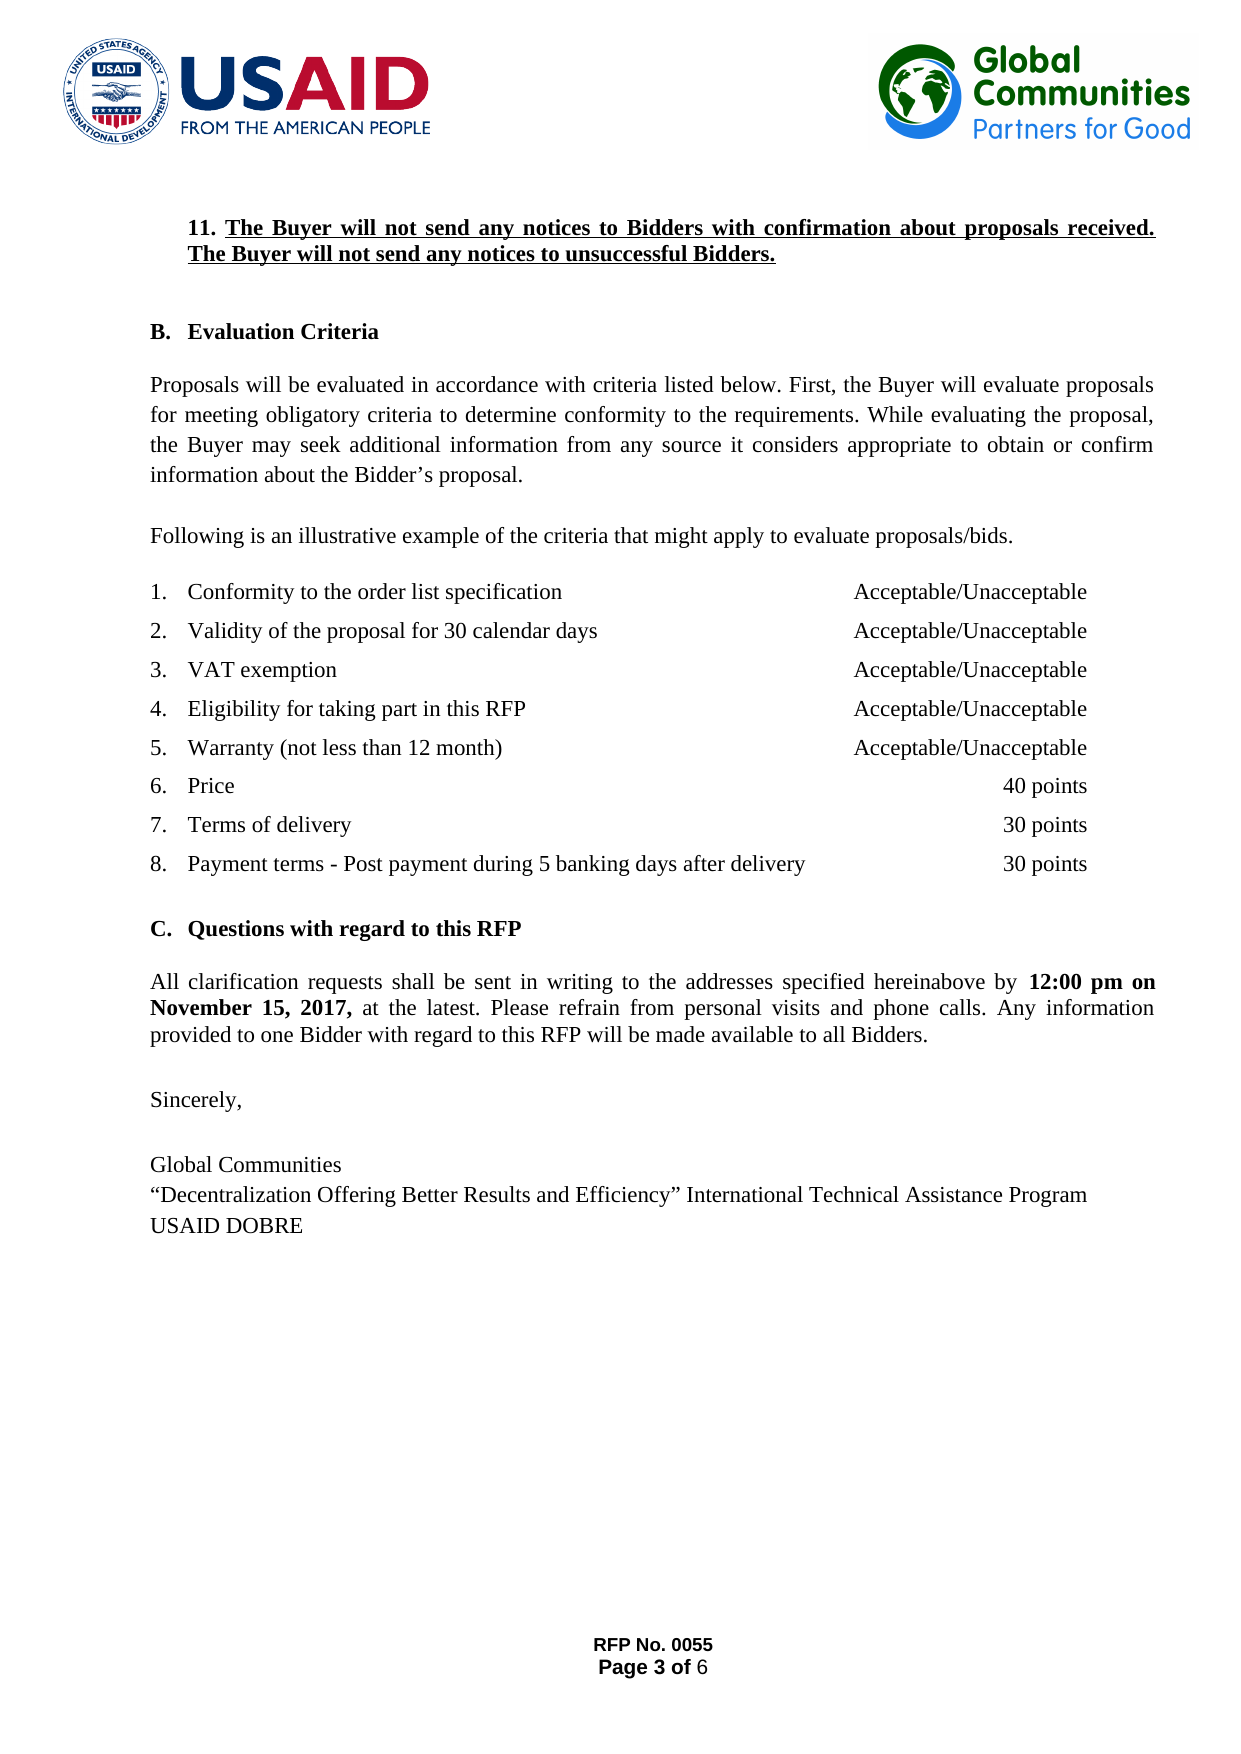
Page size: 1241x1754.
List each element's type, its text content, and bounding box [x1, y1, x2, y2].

list Warranty (not less than 12 month) Acceptable/Unacceptable [150, 734, 1156, 760]
text Following is an illustrative example of the criteria that might apply to evaluate proposals/bids. [150, 522, 1156, 548]
list Questions with regard to this RFP [150, 915, 1156, 942]
text Global Communities [150, 1151, 1156, 1178]
list Terms of delivery 30 points [150, 811, 1156, 838]
list Eligibility for taking part in this RFP Acceptable/Unacceptable [150, 695, 1156, 721]
picture [867, 33, 1200, 150]
text All clarification requests shall be sent in writing to the addresses specified hereinabove by 12:00 pm on November 15, 2017, at the latest. Please refrain from personal visits and phone calls. Any information provided to one Bidder with regard to this RFP will be made available to all Bidders. [150, 968, 1156, 1047]
list VAT exemption Acceptable/Unacceptable [150, 656, 1156, 682]
text Sincerely, [150, 1086, 1156, 1112]
picture [51, 17, 437, 161]
list Conformity to the order list specification Acceptable/Unacceptable [150, 578, 1156, 604]
list Price 40 points [150, 772, 1156, 799]
text “Decentralization Offering Better Results and Efficiency” International Technical Assistance Program [150, 1181, 1156, 1208]
list Evaluation Criteria [150, 318, 1156, 344]
text 11. The Buyer will not send any notices to Bidders with confirmation about proposals received. The Buyer will not send any notices to unsuccessful Bidders. [187, 214, 1156, 267]
text USAID DOBRE [150, 1212, 1156, 1238]
text Proposals will be evaluated in accordance with criteria listed below. First, the Buyer will evaluate proposals for meeting obligatory criteria to determine conformity to the requirements. While evaluating the proposal, the Buyer may seek additional information from any source it considers appropriate to obtain or confirm information about the Bidder’s proposal. [150, 371, 1156, 488]
list Payment terms - Post payment during 5 banking days after delivery 30 points [150, 850, 1156, 877]
list Validity of the proposal for 30 calendar days Acceptable/Unacceptable [150, 617, 1156, 643]
